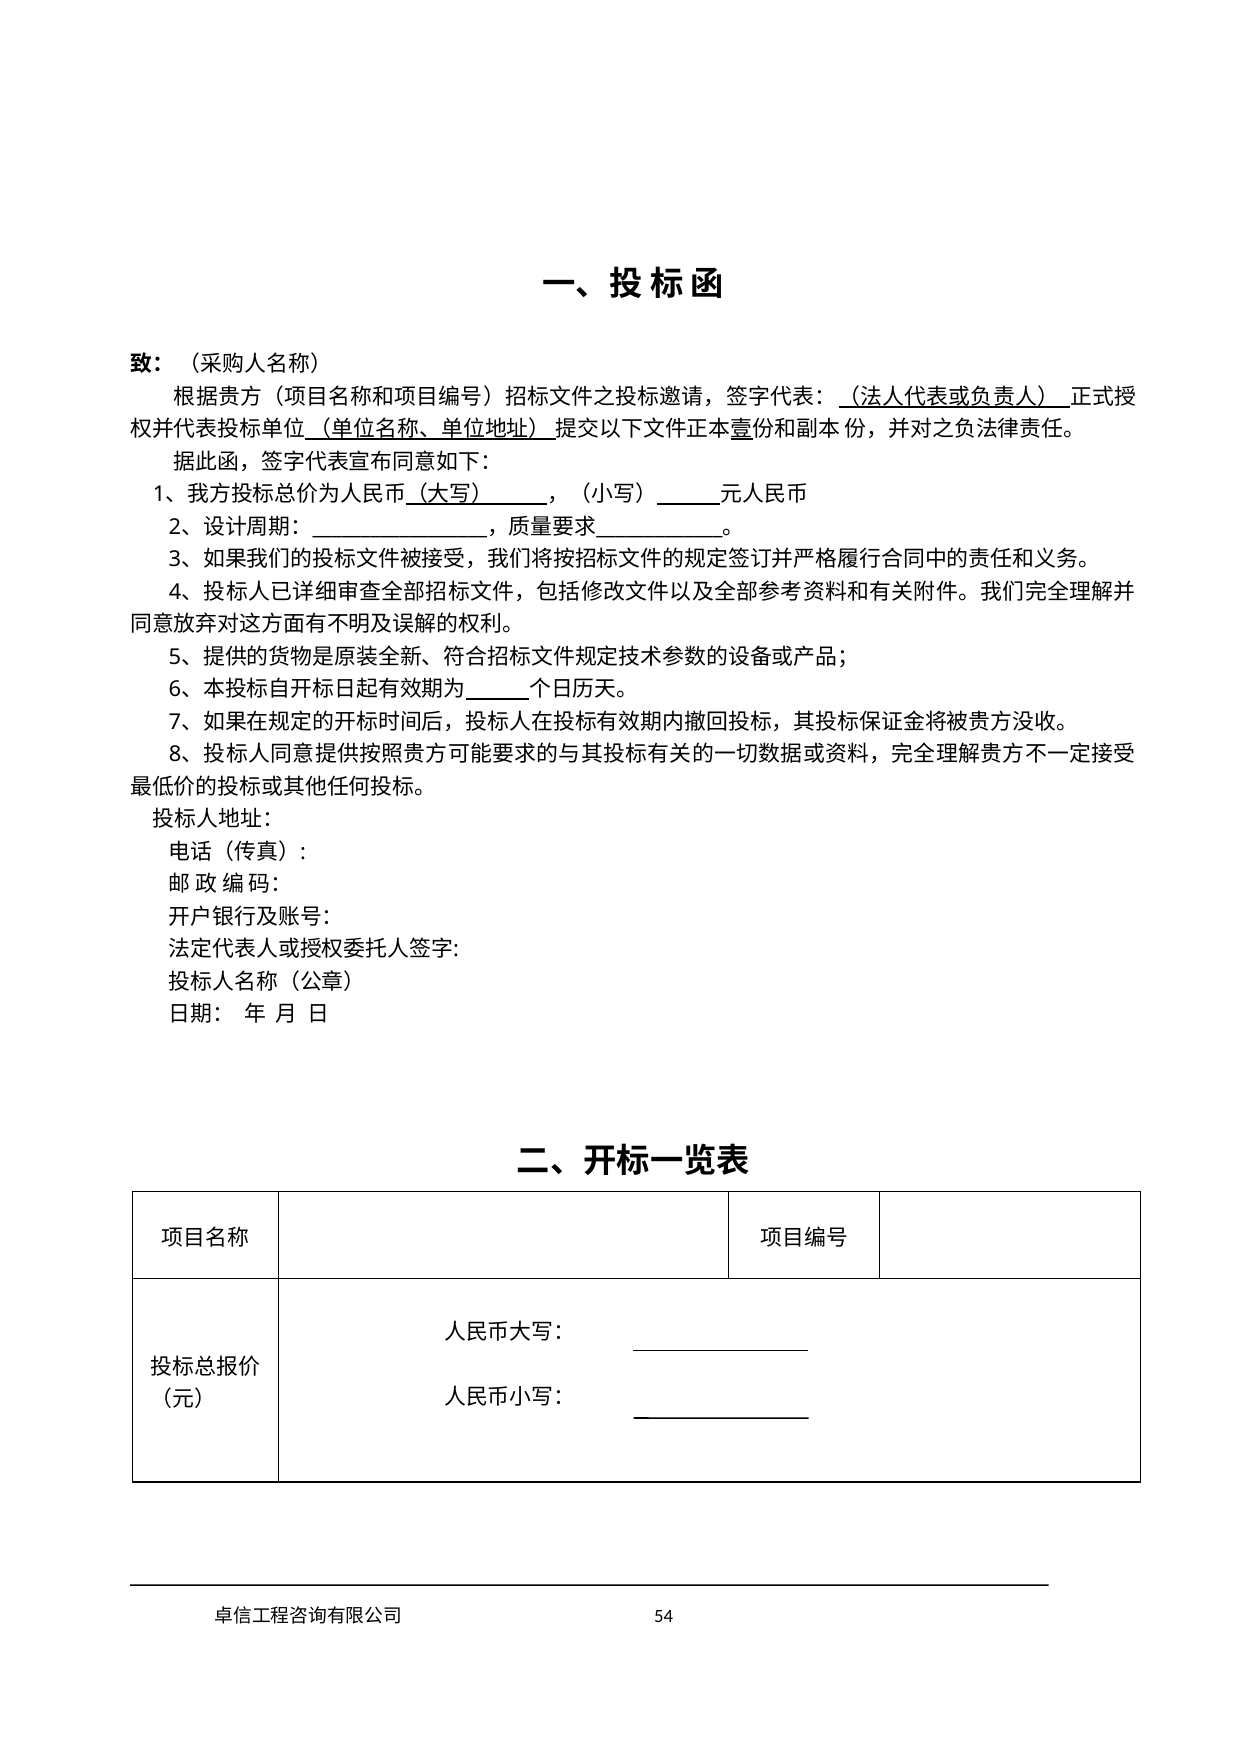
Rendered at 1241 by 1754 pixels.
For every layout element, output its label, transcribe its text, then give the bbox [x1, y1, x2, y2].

text 2、设计周期：__________________，质量要求_____________。 [130, 508, 1136, 541]
text 6、本投标自开标日起有效期为 个日历天。 [130, 671, 1136, 703]
text 一、投 标 函 [130, 248, 1136, 313]
text 法定代表人或授权委托人签字: [130, 931, 1136, 963]
text 开户银行及账号： [130, 898, 1136, 931]
text 4、投标人已详细审查全部招标文件，包括修改文件以及全部参考资料和有关附件。我们完全理解并同意放弃对这方面有不明及误解的权利。 [130, 573, 1136, 638]
text 电话（传真）: [130, 833, 1136, 866]
text 日期： 年 月 日 [130, 996, 1136, 1028]
table_cell 人民币大写： 人民币小写： [279, 1279, 1140, 1481]
table_header 项目名称 [133, 1192, 278, 1278]
text 二、开标一览表 [130, 1126, 1136, 1191]
text 投标人地址： [130, 801, 1136, 833]
text 致： （采购人名称） [130, 346, 1136, 378]
table_header [880, 1192, 1140, 1278]
text 1、我方投标总价为人民币（大写） ，（小写） 元人民币 [130, 476, 1136, 508]
text 7、如果在规定的开标时间后，投标人在投标有效期内撤回投标，其投标保证金将被贵方没收。 [130, 703, 1136, 736]
text 根据贵方（项目名称和项目编号）招标文件之投标邀请，签字代表：（法人代表或负责人） 正式授权并代表投标单位 （单位名称、单位地址） 提交以下文件正本壹份和副本 份，并对之负法律责任。 [130, 378, 1136, 443]
text 3、如果我们的投标文件被接受，我们将按招标文件的规定签订并严格履行合同中的责任和义务。 [130, 541, 1136, 573]
table_header [279, 1192, 728, 1278]
text 邮 政 编 码： [130, 866, 1136, 898]
text 8、投标人同意提供按照贵方可能要求的与其投标有关的一切数据或资料，完全理解贵方不一定接受最低价的投标或其他任何投标。 [130, 736, 1136, 801]
text 据此函，签字代表宣布同意如下： [130, 443, 1136, 476]
table_header 项目编号 [729, 1192, 879, 1278]
table_cell 投标总报价 （元） [133, 1279, 278, 1481]
text 投标人名称（公章） [130, 963, 1136, 996]
text 5、提供的货物是原装全新、符合招标文件规定技术参数的设备或产品； [130, 638, 1136, 671]
